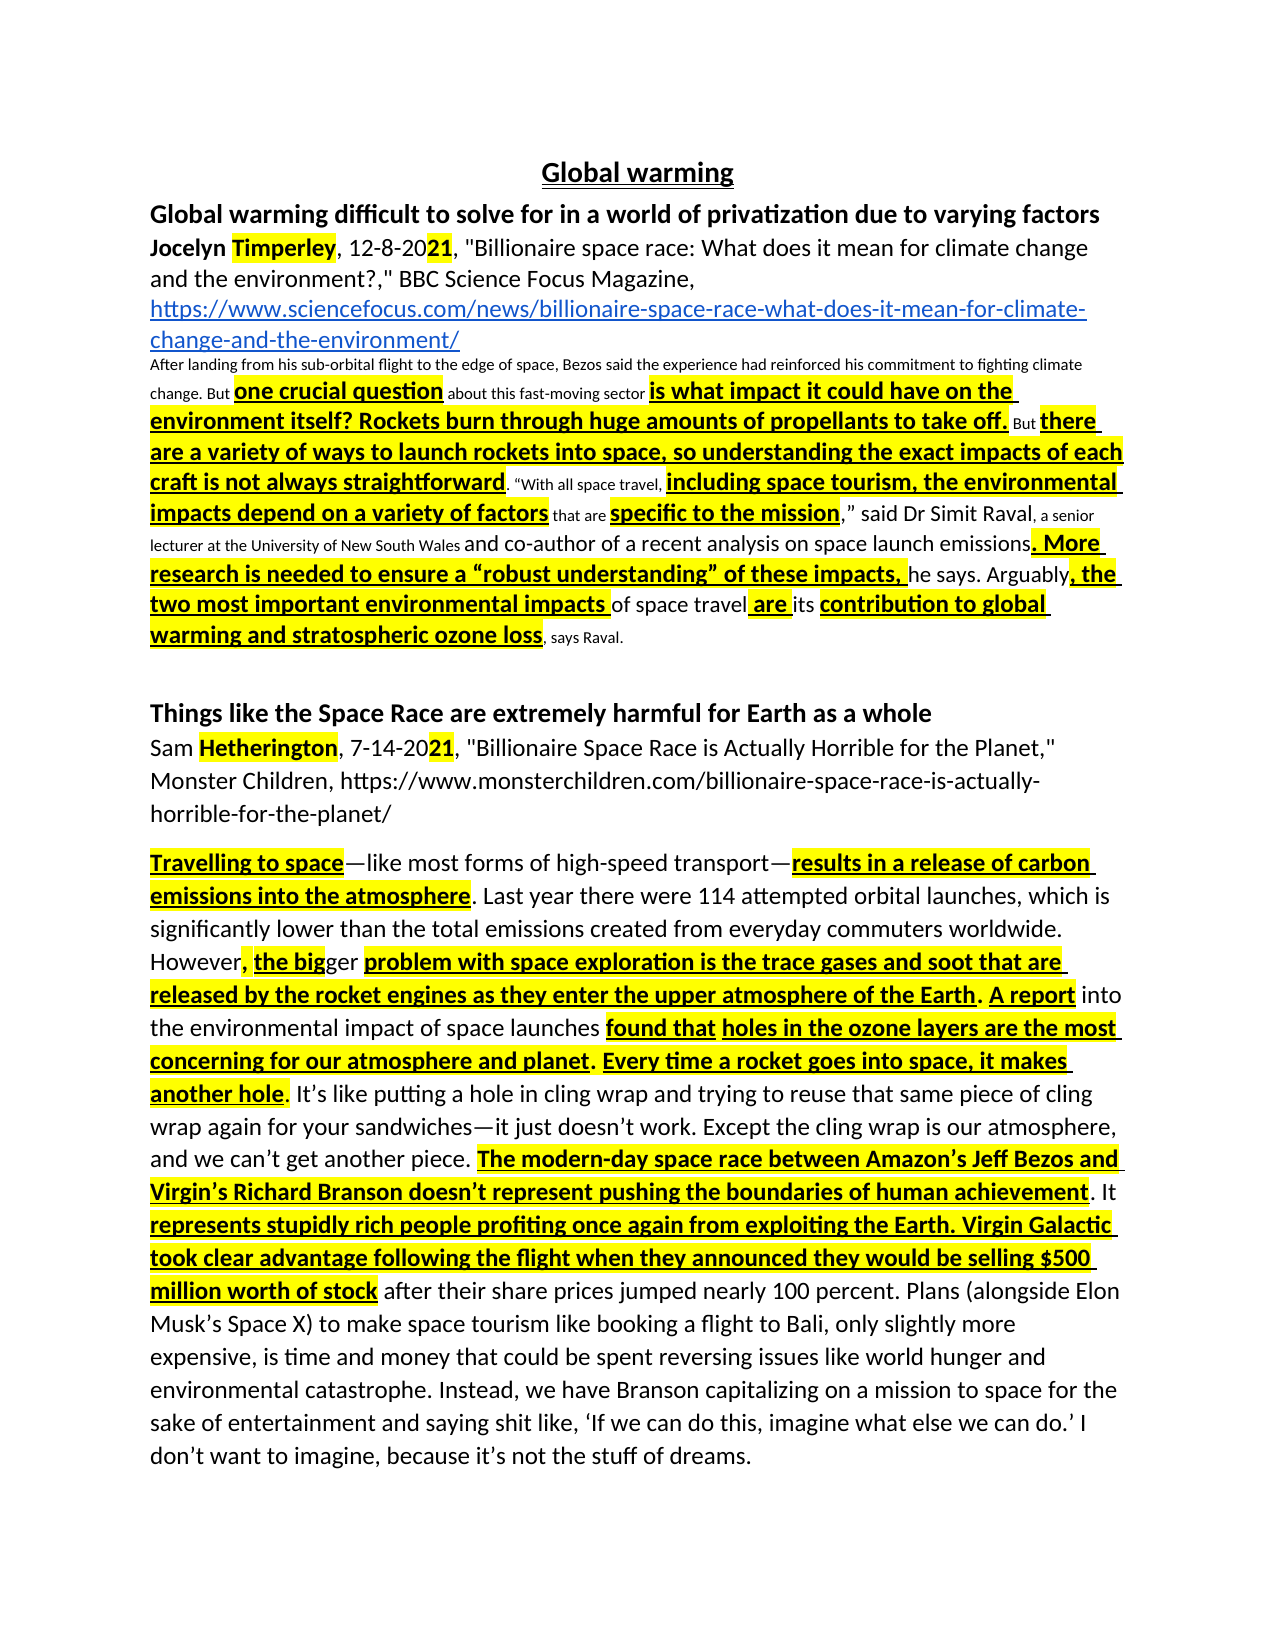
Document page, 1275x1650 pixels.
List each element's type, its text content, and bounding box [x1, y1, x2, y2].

text Sam Hetherington, 7-14-2021, "Billionaire Space Race is Actually Horrible for the Planet," Monster Children, https://www.monsterchildren.com/billionaire-space-race-is-actually-horrible-for-the-planet/ [150, 732, 1125, 828]
subtitle Global warming [150, 154, 1125, 190]
text After landing from his sub-orbital flight to the edge of space, Bezos said the experience had reinforced his commitment to fighting climate change. But one crucial question about this fast-moving sector is what impact it could have on the environment itself? Rockets burn through huge amounts of propellants to take off. But there are a variety of ways to launch rockets into space, so understanding the exact impacts of each craft is not always straightforward. “With all space travel, including space tourism, the environmental impacts depend on a variety of factors that are specific to the mission,” said Dr Simit Raval, a senior lecturer at the University of New South Wales and co-author of a recent analysis on space launch emissions. More research is needed to ensure a “robust understanding” of these impacts, he says. Arguably, the two most important environmental impacts of space travel are its contribution to global warming and stratospheric ozone loss, says Raval. [150, 354, 1125, 649]
subtitle Global warming difficult to solve for in a world of privatization due to varying factors [150, 197, 1125, 230]
text Travelling to space—like most forms of high-speed transport—results in a release of carbon emissions into the atmosphere. Last year there were 114 attempted orbital launches, which is significantly lower than the total emissions created from everyday commuters worldwide. However, the bigger problem with space exploration is the trace gases and soot that are released by the rocket engines as they enter the upper atmosphere of the Earth. A report into the environmental impact of space launches found that holes in the ozone layers are the most concerning for our atmosphere and planet. Every time a rocket goes into space, it makes another hole. It’s like putting a hole in cling wrap and trying to reuse that same piece of cling wrap again for your sandwiches—it just doesn’t work. Except the cling wrap is our atmosphere, and we can’t get another piece. The modern-day space race between Amazon’s Jeff Bezos and Virgin’s Richard Branson doesn’t represent pushing the boundaries of human achievement. It represents stupidly rich people profiting once again from exploiting the Earth. Virgin Galactic took clear advantage following the flight when they announced they would be selling $500 million worth of stock after their share prices jumped nearly 100 percent. Plans (alongside Elon Musk’s Space X) to make space tourism like booking a flight to Bali, only slightly more expensive, is time and money that could be spent reversing issues like world hunger and environmental catastrophe. Instead, we have Branson capitalizing on a mission to space for the sake of entertainment and saying shit like, ‘If we can do this, imagine what else we can do.’ I don’t want to imagine, because it’s not the stuff of dreams. [150, 847, 1125, 1470]
subtitle Things like the Space Race are extremely harmful for Earth as a whole [150, 696, 1125, 729]
text Jocelyn Timperley, 12-8-2021, "Billionaire space race: What does it mean for climate change and the environment?," BBC Science Focus Magazine, https://www.sciencefocus.com/news/billionaire-space-race-what-does-it-mean-for-climate-change-and-the-environment/ [150, 232, 1125, 354]
